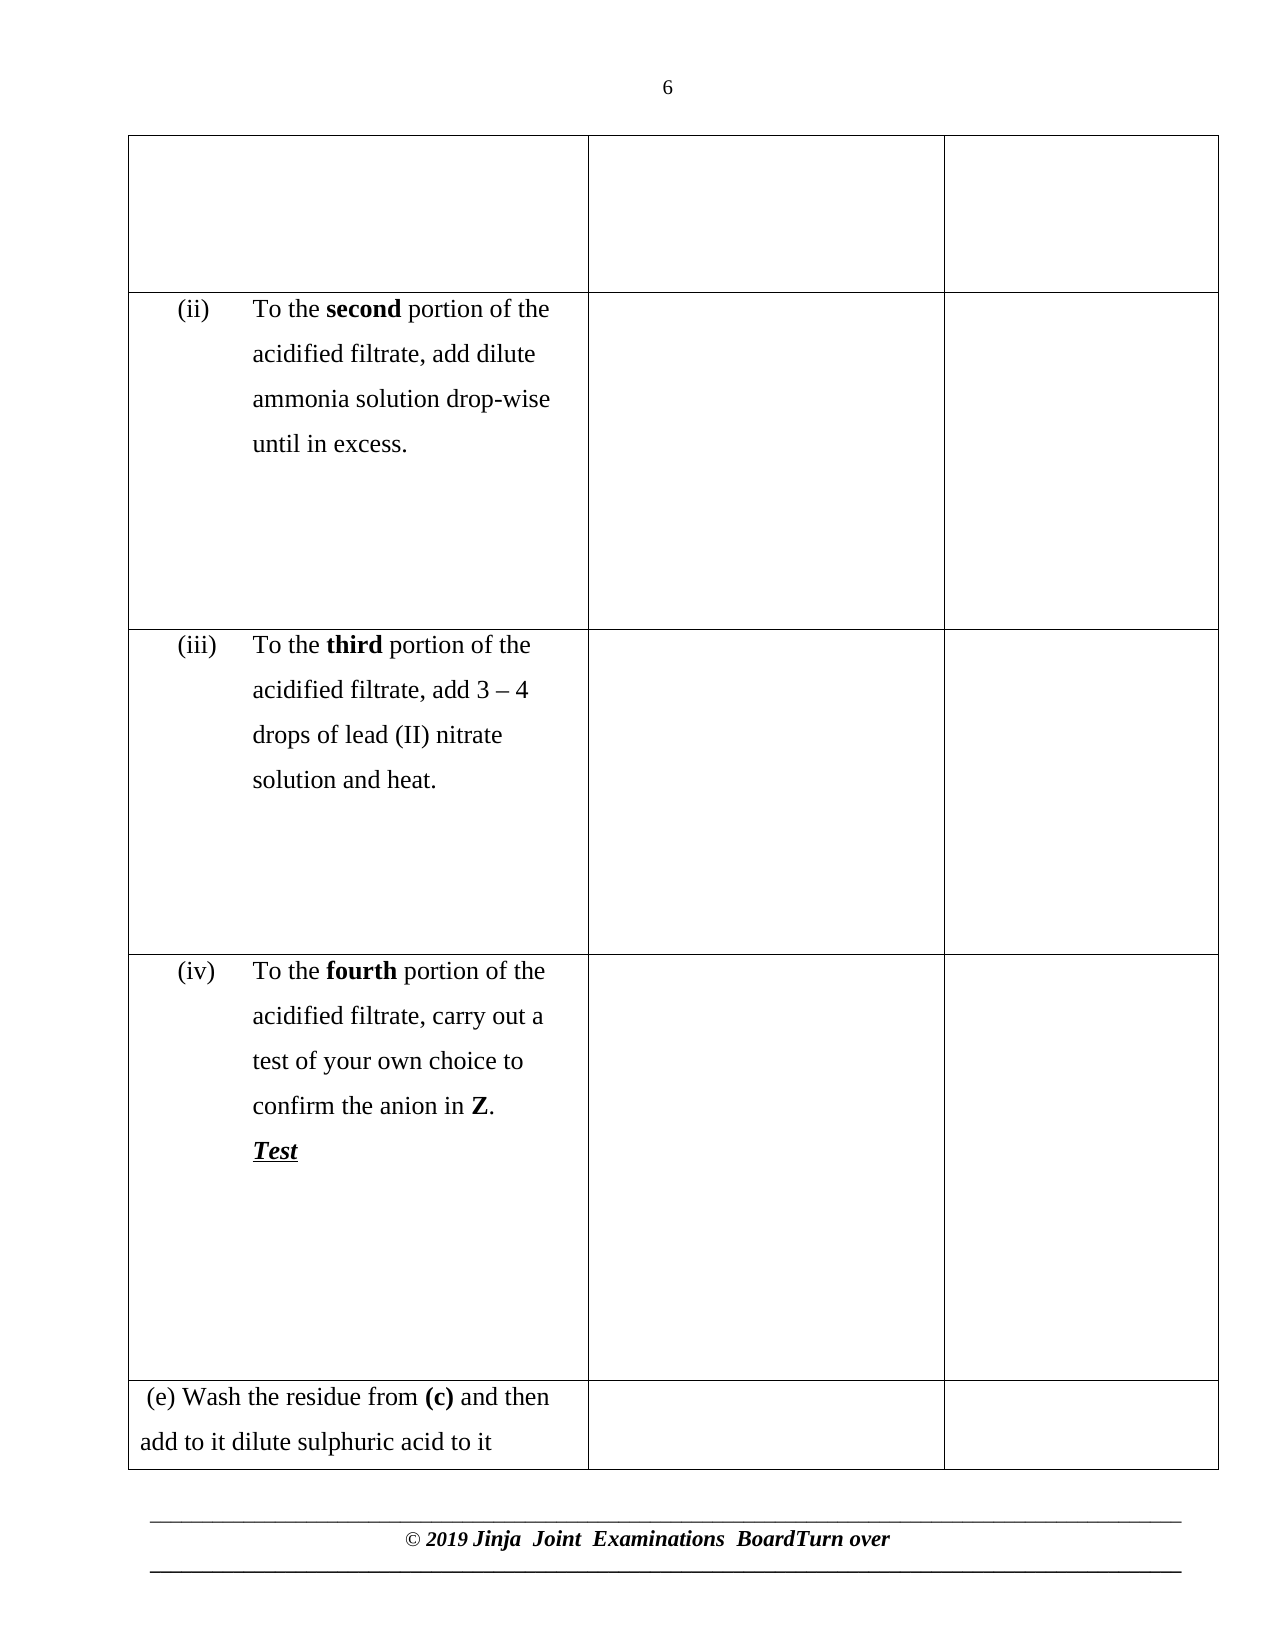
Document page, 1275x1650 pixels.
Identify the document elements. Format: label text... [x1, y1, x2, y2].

table_cell [945, 136, 1218, 292]
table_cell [129, 1381, 588, 1468]
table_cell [129, 136, 588, 292]
table_cell To the third portion of the acidified filtrate, add 3 – 4 drops of lead (II) nitrate solution and heat. [129, 630, 588, 954]
table_cell [589, 293, 944, 628]
table_cell To the second portion of the acidified filtrate, add dilute ammonia solution drop-wise until in excess. [129, 293, 588, 628]
table_cell [589, 136, 944, 292]
table_cell To the fourth portion of the acidified filtrate, carry out a test of your own choice to confirm the anion in Z. Test [129, 955, 588, 1380]
table_cell [589, 1381, 944, 1468]
table_cell [945, 1381, 1218, 1468]
table_cell [945, 293, 1218, 628]
table_cell [945, 955, 1218, 1380]
table_cell [589, 630, 944, 954]
table_cell [945, 630, 1218, 954]
table_cell [589, 955, 944, 1380]
